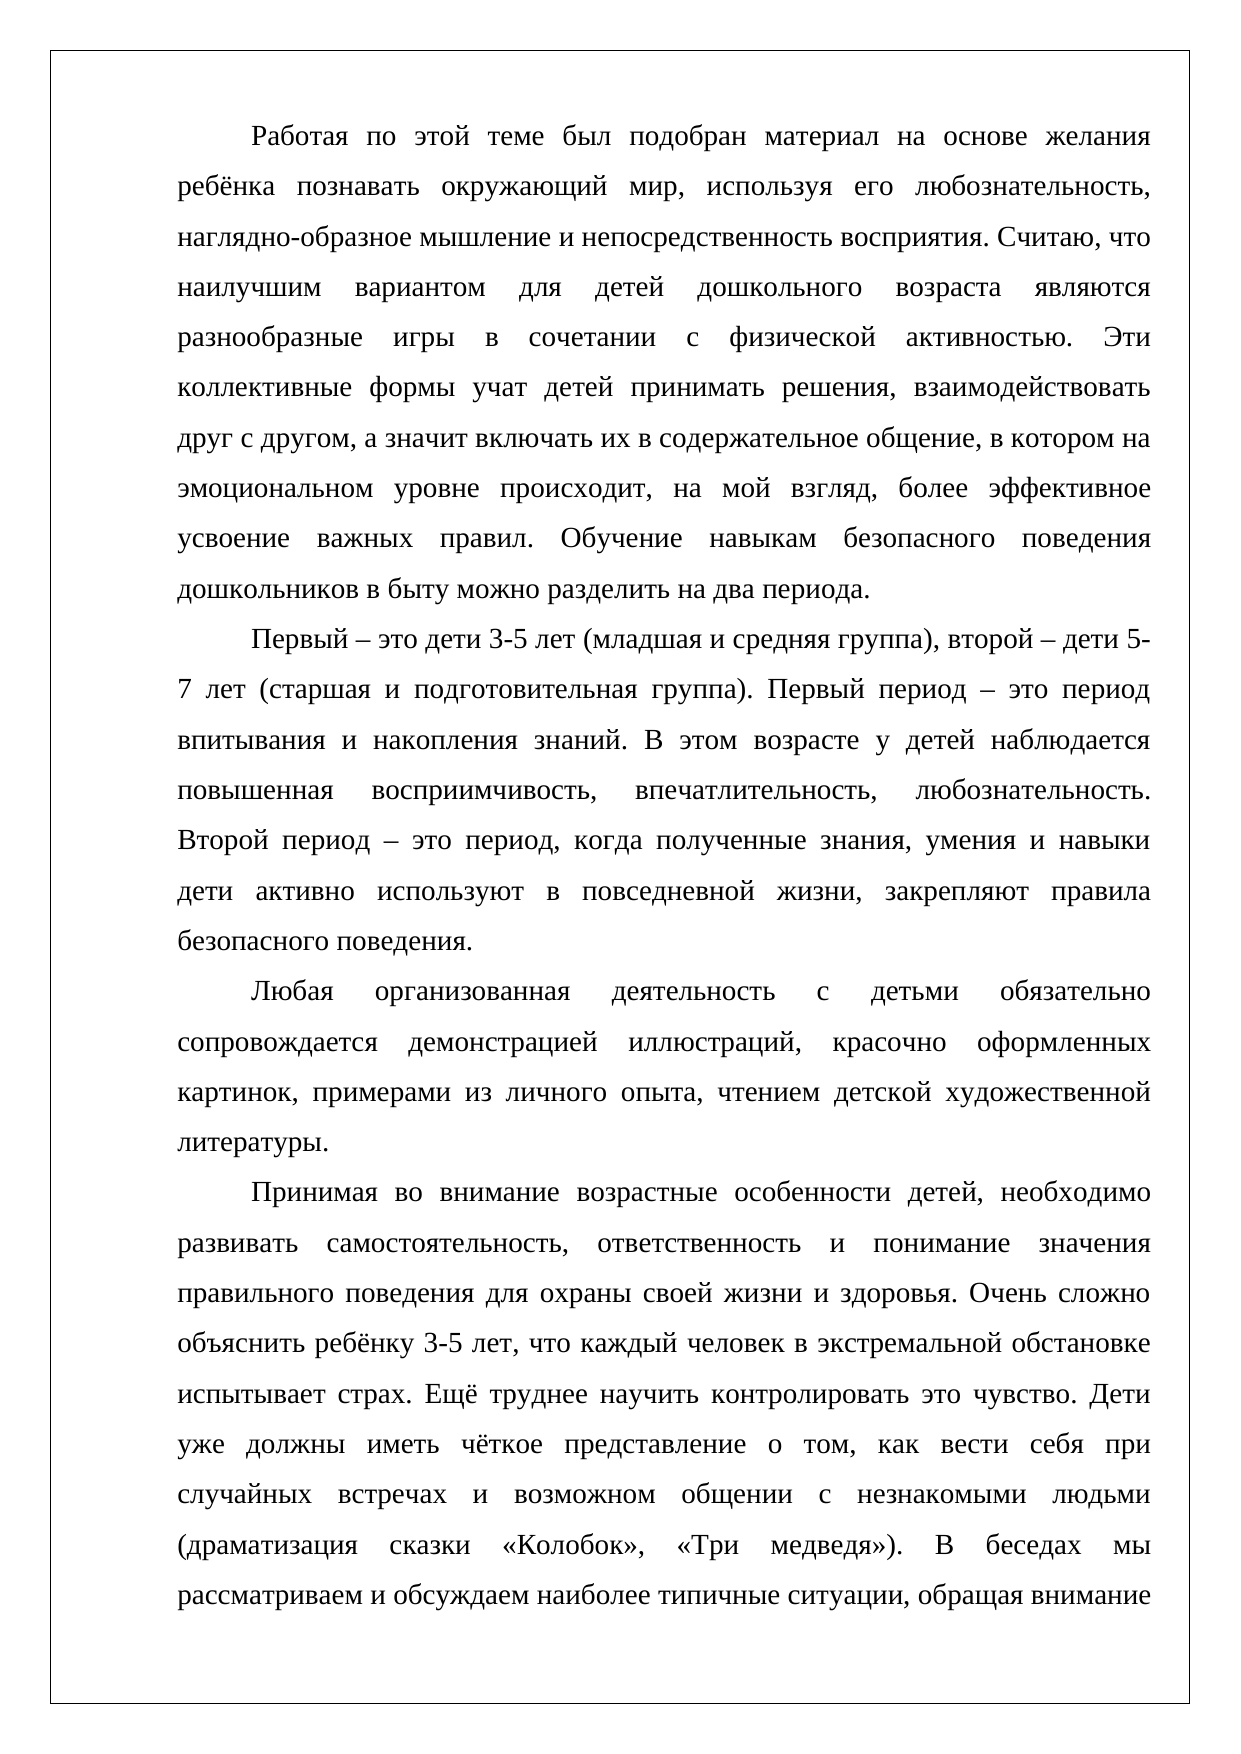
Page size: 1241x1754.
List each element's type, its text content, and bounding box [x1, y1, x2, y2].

text Работая по этой теме был подобран материал на основе желания ребёнка познавать окружающий мир, используя его любознательность, наглядно-образное мышление и непосредственность восприятия. Считаю, что наилучшим вариантом для детей дошкольного возраста являются разнообразные игры в сочетании с физической активностью. Эти коллективные формы учат детей принимать решения, взаимодействовать друг с другом, а значит включать их в содержательное общение, в котором на эмоциональном уровне происходит, на мой взгляд, более эффективное усвоение важных правил. Обучение навыкам безопасного поведения дошкольников в быту можно разделить на два периода. [177, 118, 1152, 604]
text Любая организованная деятельность с детьми обязательно сопровождается демонстрацией иллюстраций, красочно оформленных картинок, примерами из личного опыта, чтением детской художественной литературы. [177, 973, 1152, 1158]
text Первый – это дети 3-5 лет (младшая и средняя группа), второй – дети 5-7 лет (старшая и подготовительная группа). Первый период – это период впитывания и накопления знаний. В этом возрасте у детей наблюдается повышенная восприимчивость, впечатлительность, любознательность. Второй период – это период, когда полученные знания, умения и навыки дети активно используют в повседневной жизни, закрепляют правила безопасного поведения. [177, 621, 1152, 957]
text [177, 1174, 1152, 1611]
